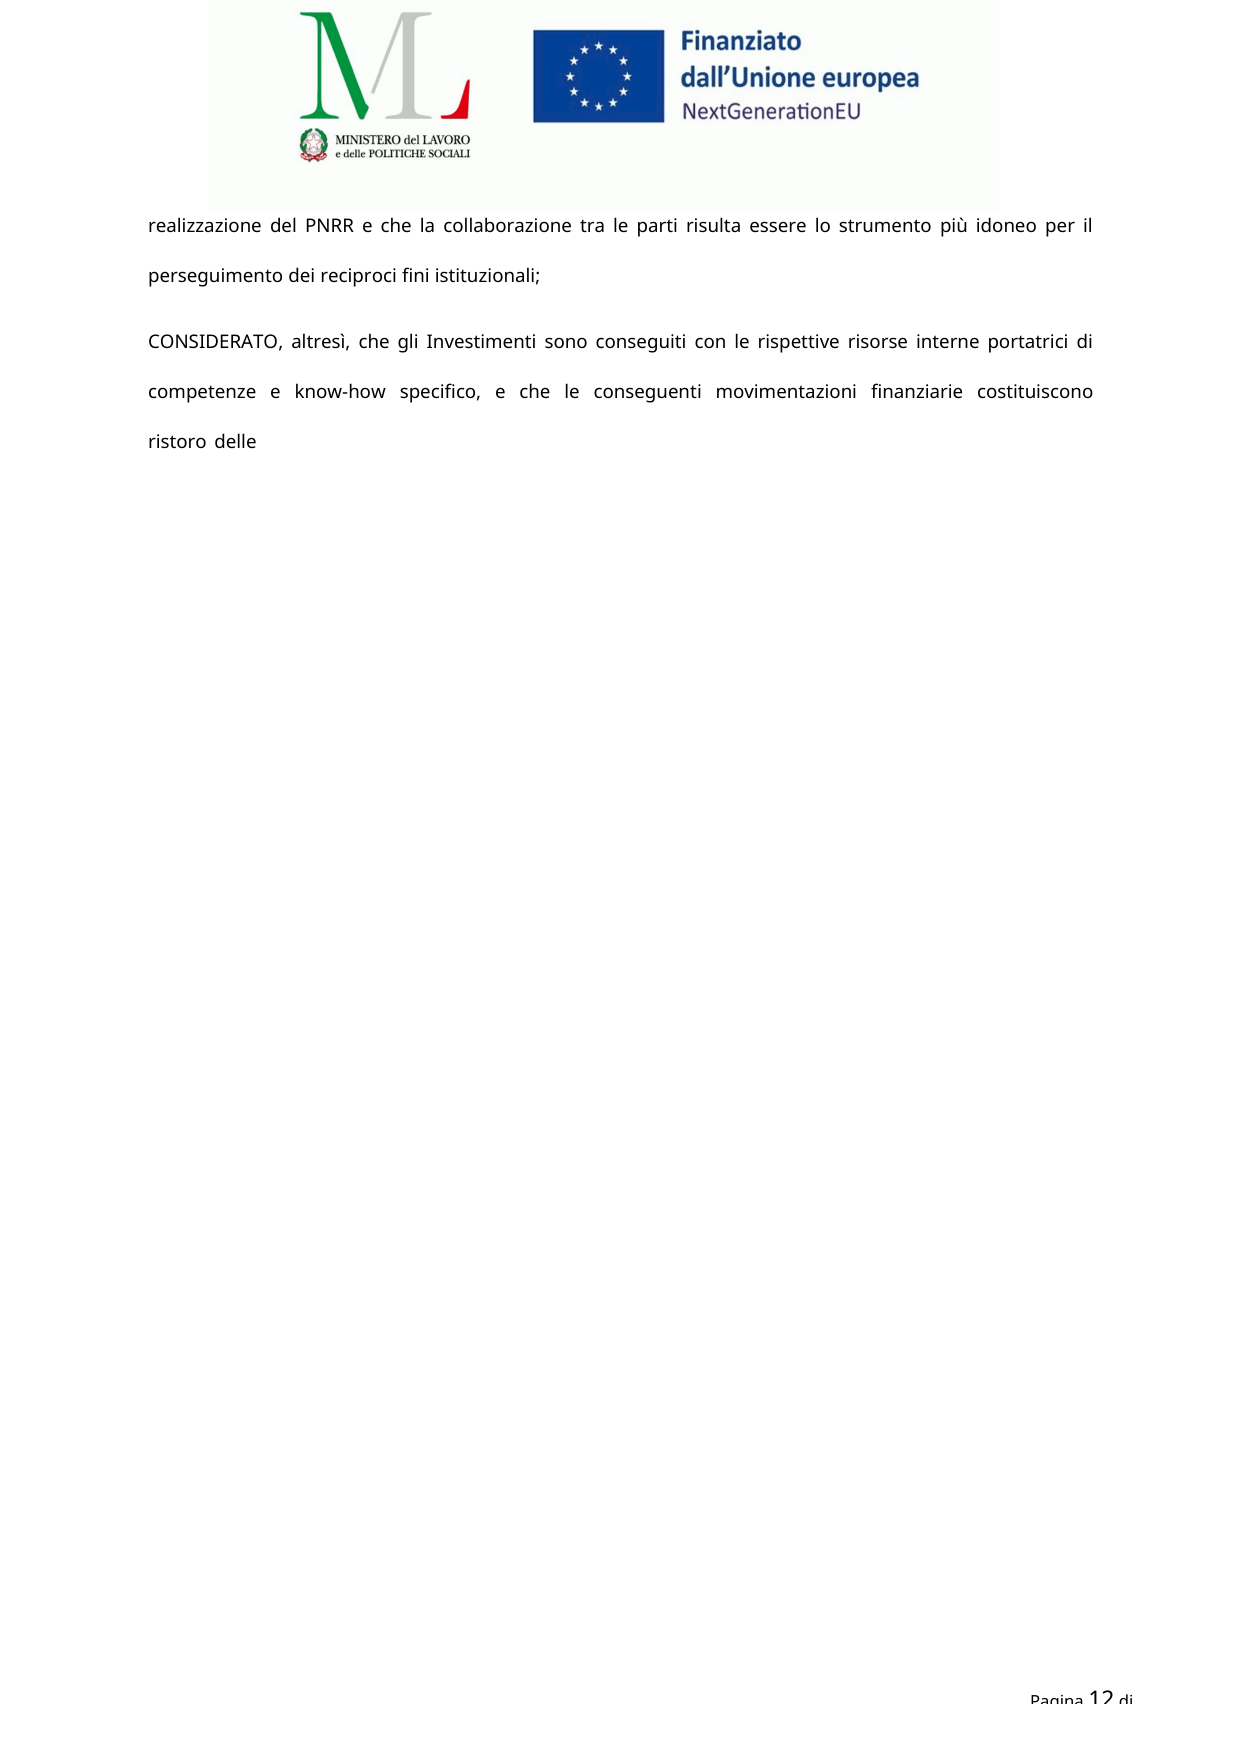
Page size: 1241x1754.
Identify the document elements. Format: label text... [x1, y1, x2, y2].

picture [208, 0, 1001, 212]
text CONSIDERATO, altresì, che gli Investimenti sono conseguiti con le rispettive risorse interne portatrici di competenze e know-how specifico, e che le conseguenti movimentazioni finanziarie costituiscono ristoro delle [148, 329, 1093, 454]
